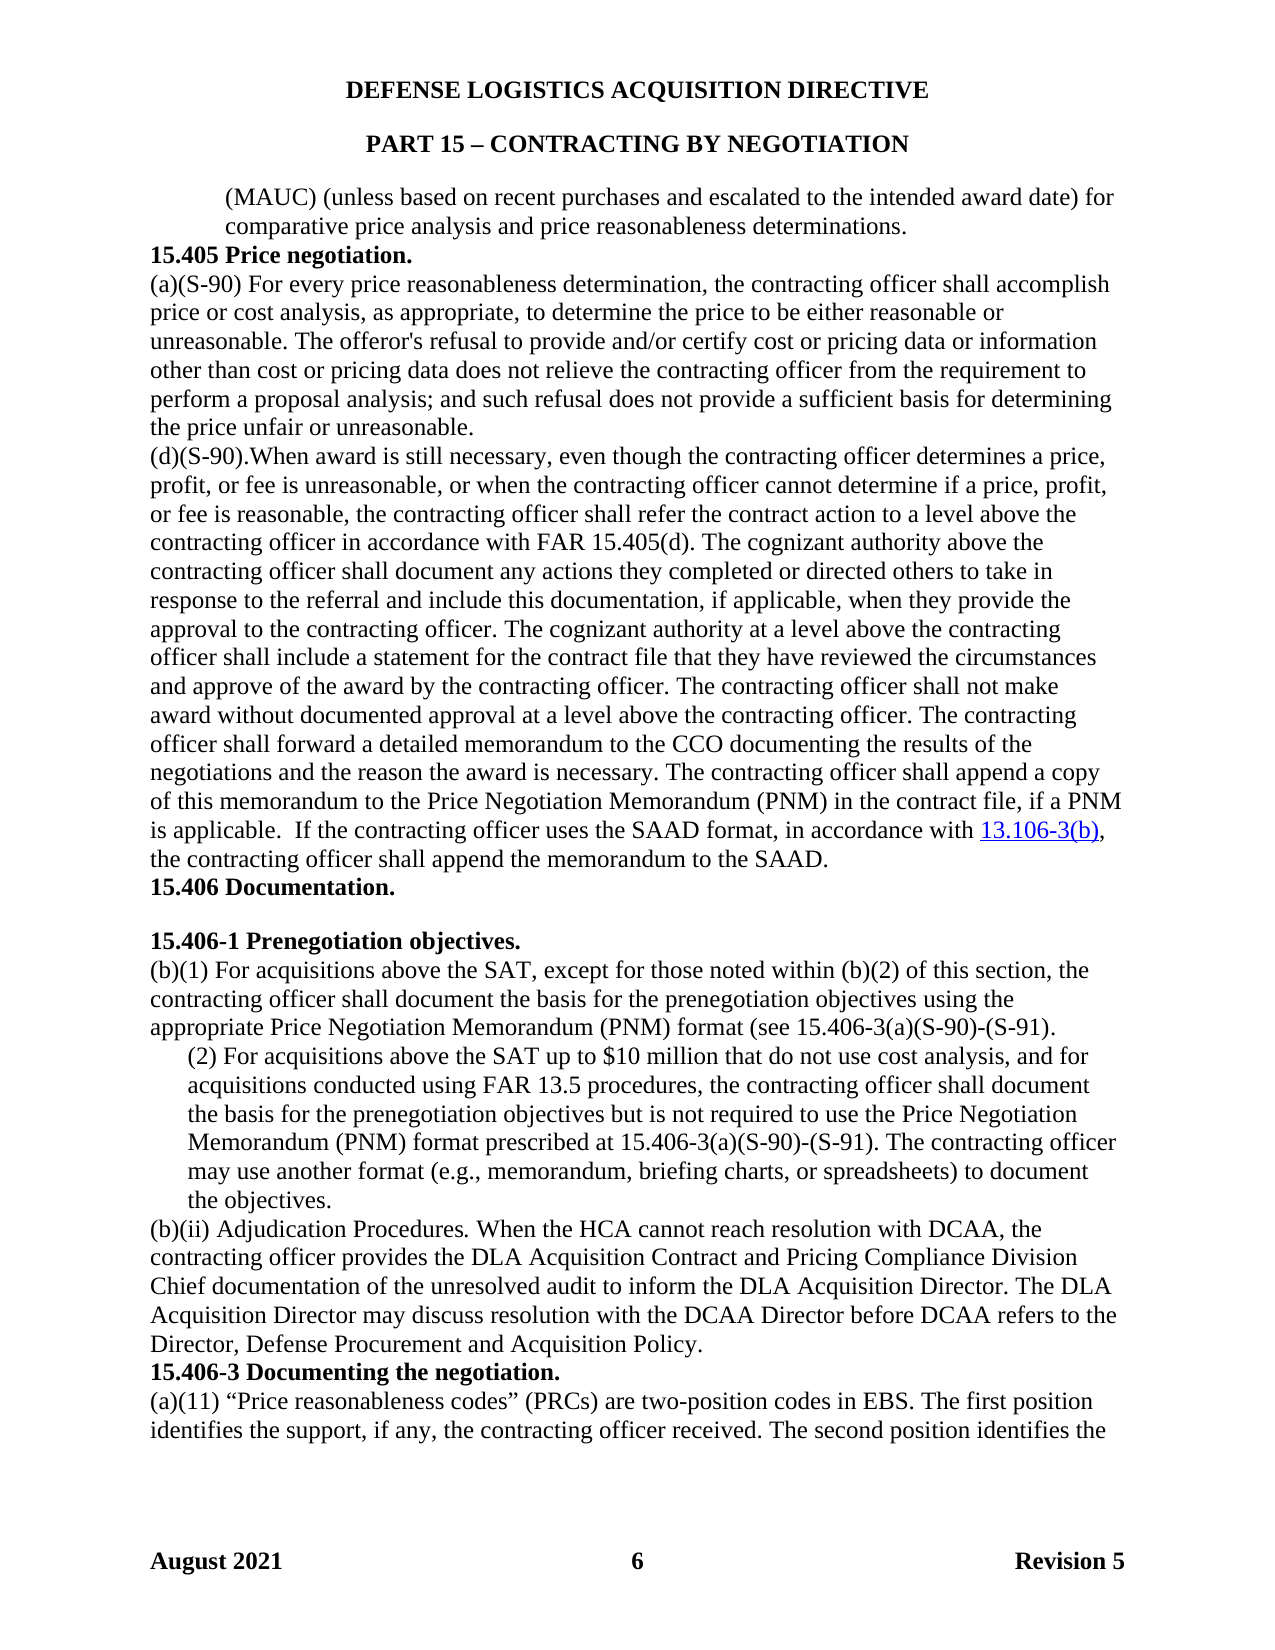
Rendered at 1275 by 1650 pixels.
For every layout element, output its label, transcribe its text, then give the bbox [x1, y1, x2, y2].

list (a)(S-90) For every price reasonableness determination, the contracting officer shall accomplish price or cost analysis, as appropriate, to determine the price to be either reasonable or unreasonable. The offeror's refusal to provide and/or certify cost or pricing data or information other than cost or pricing data does not relieve the contracting officer from the requirement to perform a proposal analysis; and such refusal does not provide a sufficient basis for determining the price unfair or unreasonable. [150, 269, 1125, 441]
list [225, 182, 1125, 240]
list (2) For acquisitions above the SAT up to $10 million that do not use cost analysis, and for acquisitions conducted using FAR 13.5 procedures, the contracting officer shall document the basis for the prenegotiation objectives but is not required to use the Price Negotiation Memorandum (PNM) format prescribed at 15.406-3(a)(S-90)-(S-91). The contracting officer may use another format (e.g., memorandum, briefing charts, or spreadsheets) to document the objectives. [187, 1041, 1125, 1214]
subtitle 15.406-1 Prenegotiation objectives. [150, 926, 1125, 955]
list (b)(1) For acquisitions above the SAT, except for those noted within (b)(2) of this section, the contracting officer shall document the basis for the prenegotiation objectives using the appropriate Price Negotiation Memorandum (PNM) format (see 15.406-3(a)(S-90)-(S-91). [150, 955, 1125, 1041]
subtitle 15.406-3 Documenting the negotiation. [150, 1357, 1125, 1386]
subtitle 15.406 Documentation. [150, 872, 1125, 901]
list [150, 1386, 1125, 1444]
subtitle 15.405 Price negotiation. [150, 240, 1125, 269]
list (b)(ii) Adjudication Procedures. When the HCA cannot reach resolution with DCAA, the contracting officer provides the DLA Acquisition Contract and Pricing Compliance Division Chief documentation of the unresolved audit to inform the DLA Acquisition Director. The DLA Acquisition Director may discuss resolution with the DCAA Director before DCAA refers to the Director, Defense Procurement and Acquisition Policy. [150, 1214, 1125, 1357]
list (d)(S-90).When award is still necessary, even though the contracting officer determines a price, profit, or fee is unreasonable, or when the contracting officer cannot determine if a price, profit, or fee is reasonable, the contracting officer shall refer the contract action to a level above the contracting officer in accordance with FAR 15.405(d). The cognizant authority above the contracting officer shall document any actions they completed or directed others to take in response to the referral and include this documentation, if applicable, when they provide the approval to the contracting officer. The cognizant authority at a level above the contracting officer shall include a statement for the contract file that they have reviewed the circumstances and approve of the award by the contracting officer. The contracting officer shall not make award without documented approval at a level above the contracting officer. The contracting officer shall forward a detailed memorandum to the CCO documenting the results of the negotiations and the reason the award is necessary. The contracting officer shall append a copy of this memorandum to the Price Negotiation Memorandum (PNM) in the contract file, if a PNM is applicable. If the contracting officer uses the SAAD format, in accordance with 13.106-3(b), the contracting officer shall append the memorandum to the SAAD. [150, 441, 1125, 872]
